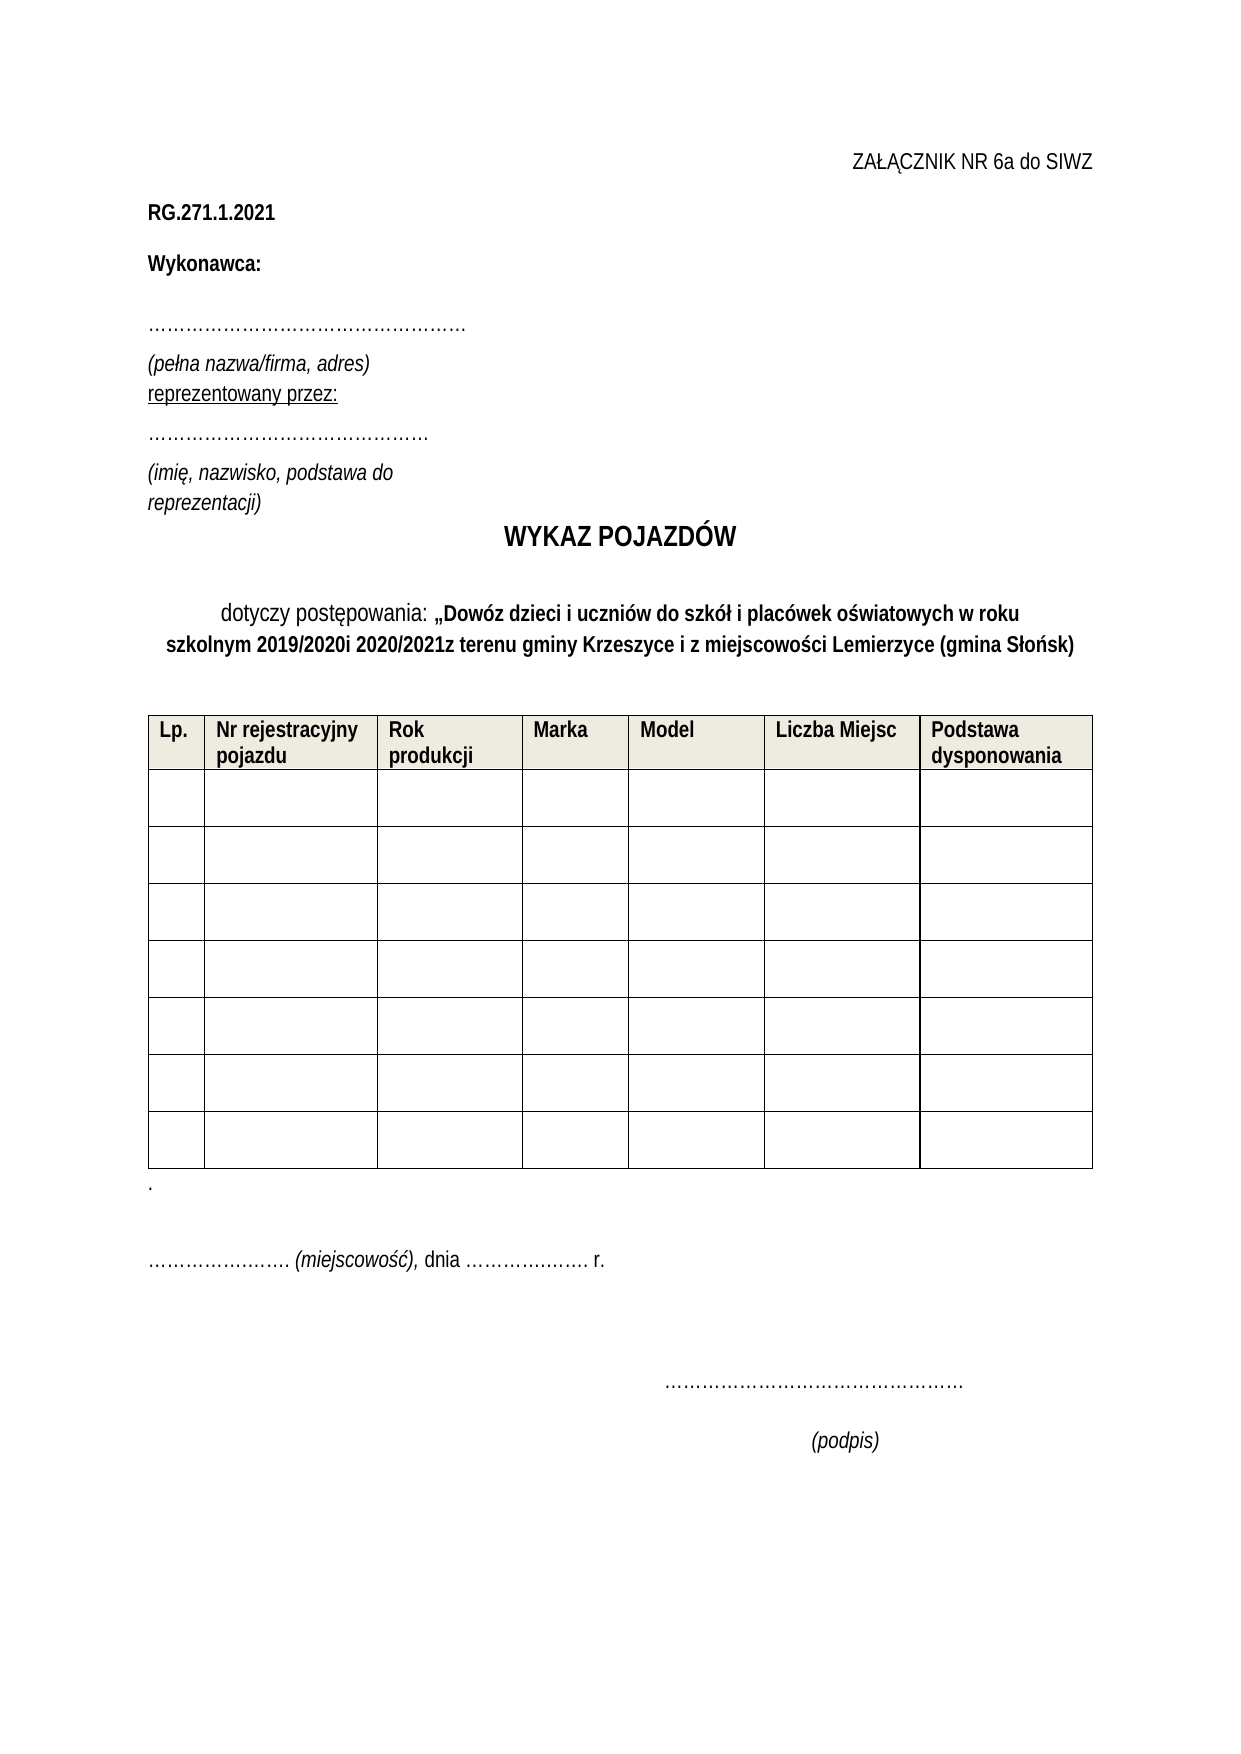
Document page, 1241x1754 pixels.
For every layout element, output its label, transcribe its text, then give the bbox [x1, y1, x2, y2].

table_cell [765, 998, 919, 1054]
table_cell [629, 827, 764, 883]
table_cell [205, 827, 377, 883]
text (imię, nazwisko, podstawa do reprezentacji) [148, 459, 472, 515]
table_cell [921, 1055, 1092, 1111]
table_cell [765, 1055, 919, 1111]
table_cell [205, 770, 377, 826]
text reprezentowany przez: [148, 380, 1093, 406]
text ……………………………………… [148, 419, 472, 446]
table_cell [378, 770, 522, 826]
table_cell [205, 1055, 377, 1111]
table_cell [765, 941, 919, 997]
table_header Marka [523, 716, 628, 768]
text . [148, 1169, 1093, 1195]
table_cell [149, 827, 204, 883]
table_cell [921, 998, 1092, 1054]
table_header Liczba Miejsc [765, 716, 919, 768]
table_cell [205, 998, 377, 1054]
table_cell [629, 770, 764, 826]
table_cell [149, 941, 204, 997]
table_cell [378, 1055, 522, 1111]
table_cell [378, 998, 522, 1054]
table_cell [921, 884, 1092, 940]
table_cell [523, 1055, 628, 1111]
text (pełna nazwa/firma, adres) [148, 349, 472, 376]
table_cell [378, 1112, 522, 1168]
table_cell [765, 770, 919, 826]
table_cell [149, 998, 204, 1054]
table_header Nr rejestracyjny pojazdu [205, 716, 377, 768]
text Wykonawca: [148, 250, 1093, 276]
table_cell [921, 770, 1092, 826]
table_cell [205, 941, 377, 997]
text WYKAZ POJAZDÓW [148, 519, 1093, 552]
table_cell [523, 884, 628, 940]
text ………………………………………… [148, 1367, 1093, 1393]
table_cell [205, 1112, 377, 1168]
table_cell [523, 998, 628, 1054]
table_header Podstawa dysponowania [921, 716, 1092, 768]
table_cell [629, 1055, 764, 1111]
table_cell [205, 884, 377, 940]
table_cell [149, 1055, 204, 1111]
table_cell [149, 884, 204, 940]
table_cell [921, 941, 1092, 997]
table_cell [523, 827, 628, 883]
text …………………………………………… [148, 310, 472, 336]
table_cell [765, 827, 919, 883]
text ZAŁĄCZNIK NR 6a do SIWZ [148, 148, 1093, 174]
text (podpis) [738, 1427, 1093, 1454]
table_cell [629, 1112, 764, 1168]
table_cell [523, 941, 628, 997]
table_header Lp. [149, 716, 204, 768]
table_cell [629, 998, 764, 1054]
table_cell [378, 884, 522, 940]
table_header Model [629, 716, 764, 768]
table_cell [149, 1112, 204, 1168]
table_cell [378, 941, 522, 997]
table_cell [523, 770, 628, 826]
table_cell [149, 770, 204, 826]
table_cell [629, 884, 764, 940]
text dotyczy postępowania: „Dowóz dzieci i uczniów do szkół i placówek oświatowych w roku [148, 598, 1093, 627]
table_header Rok produkcji [378, 716, 522, 768]
table_cell [629, 941, 764, 997]
table_cell [921, 827, 1092, 883]
text RG.271.1.2021 [148, 199, 1093, 225]
table_cell [378, 827, 522, 883]
text …………….……. (miejscowość), dnia ………….……. r. [148, 1246, 1093, 1273]
table_cell [765, 884, 919, 940]
table_cell [765, 1112, 919, 1168]
text szkolnym 2019/2020i 2020/2021z terenu gminy Krzeszyce i z miejscowości Lemierzyce (gmina Słońsk) [148, 631, 1093, 657]
table_cell [523, 1112, 628, 1168]
table_cell [921, 1112, 1092, 1168]
